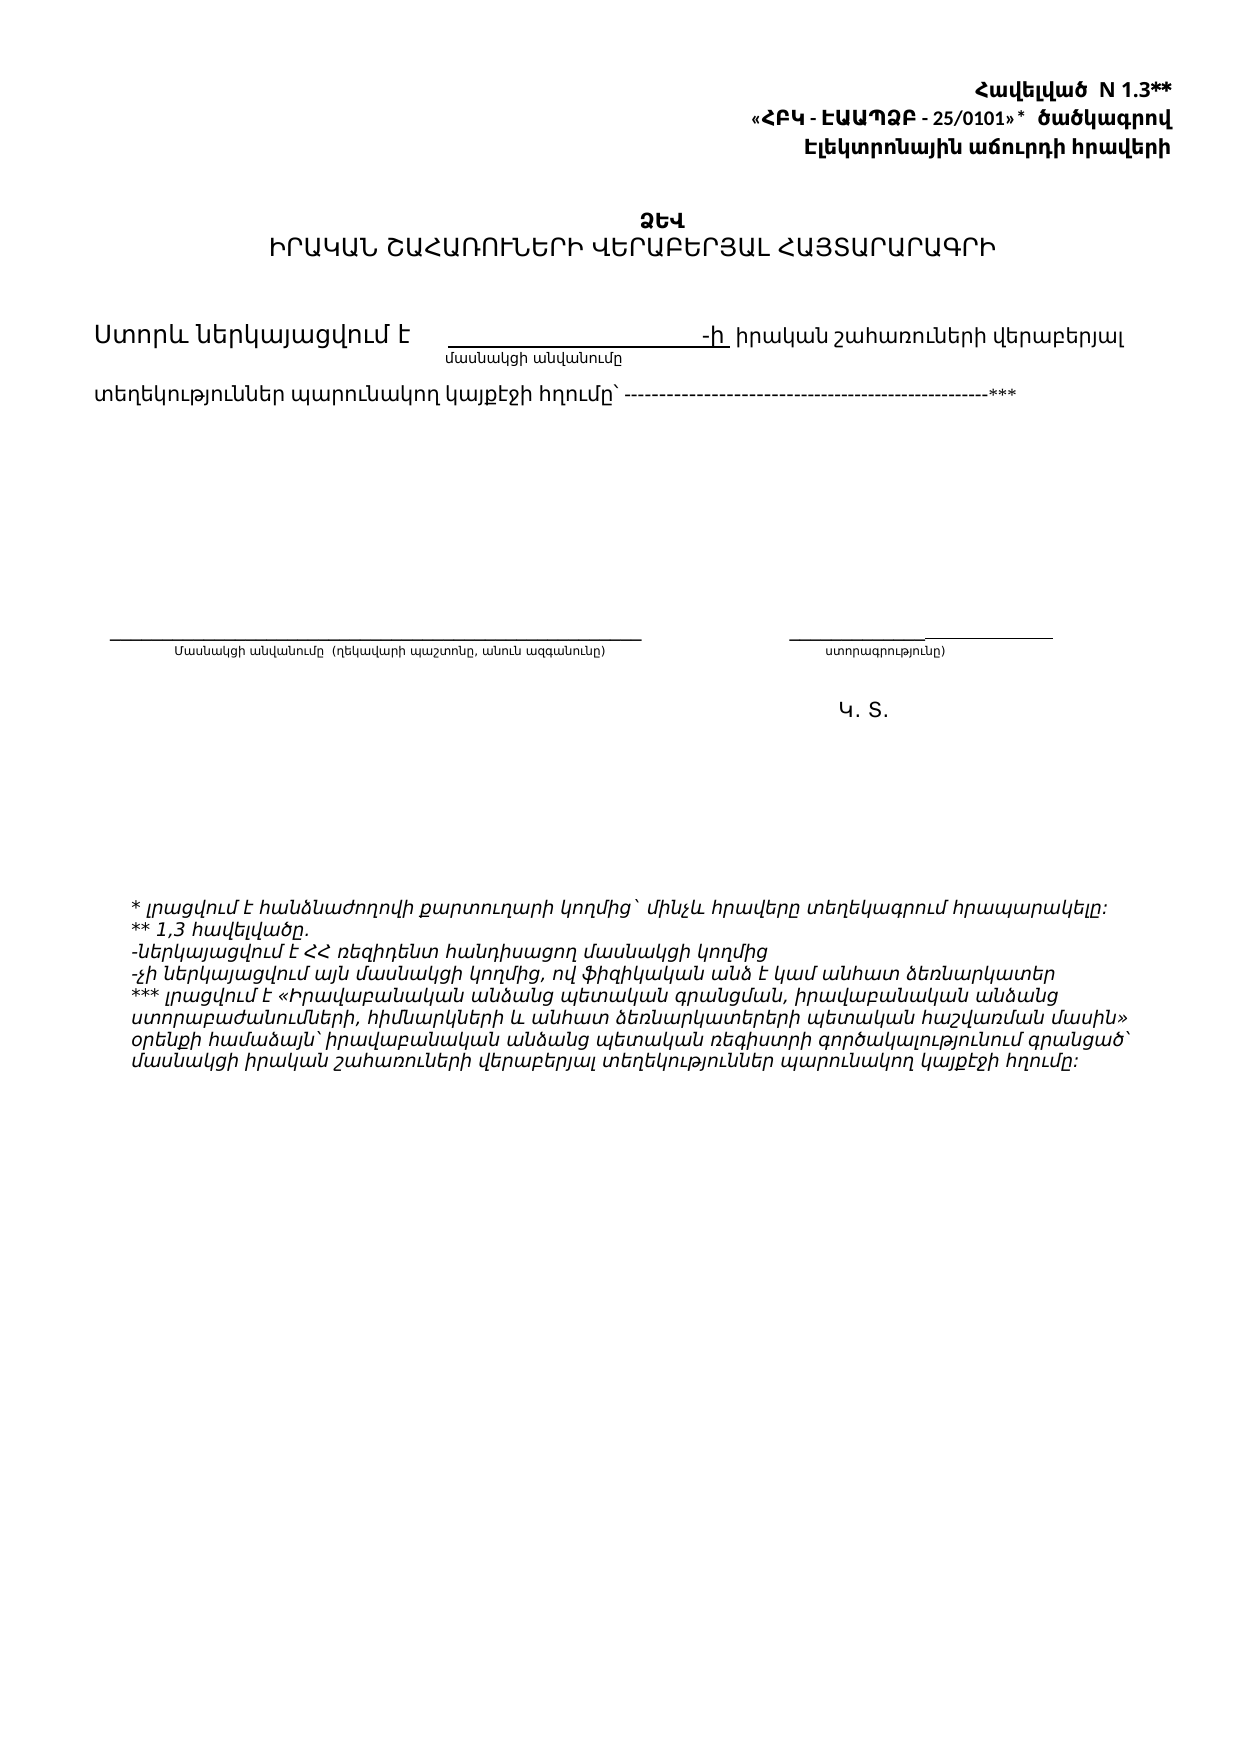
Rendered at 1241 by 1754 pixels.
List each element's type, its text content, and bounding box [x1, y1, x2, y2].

text Էլեկտրոնային աճուրդի հրավերի [94, 132, 1171, 160]
text -ներկայացվում է ՀՀ ռեզիդենտ հանդիսացող մասնակցի կողմից [131, 941, 1171, 963]
text * լրացվում է հանձնաժողովի քարտուղարի կողմից` մինչև հրավերը տեղեկագրում հրապարակելը: [131, 897, 1171, 919]
text ՁԵՎ [94, 209, 1171, 233]
text Ստորև ներկայացվում է -ի իրական շահառուների վերաբերյալ [94, 321, 1171, 350]
text ___________________________________________________ _____________ Մասնակցի անվանումը (ղեկավարի պաշտոնը, անուն ազգանունը) ստորագրությունը) [94, 617, 1171, 669]
text Կ. Տ. [94, 698, 1171, 722]
text «ՀԲԿ - ԷԱԱՊՁԲ - 25/0101»* ծածկագրով [94, 103, 1171, 132]
text Հավելված N 1.3** [94, 75, 1171, 103]
text -չի ներկայացվում այն մասնակցի կողմից, ով ֆիզիկական անձ է կամ անհատ ձեռնարկատեր [131, 963, 1171, 985]
text ԻՐԱԿԱՆ ՇԱՀԱՌՈՒՆԵՐԻ ՎԵՐԱԲԵՐՅԱԼ ՀԱՅՏԱՐԱՐԱԳՐԻ [94, 233, 1171, 262]
text ** 1,3 հավելվածը․ [131, 919, 1171, 941]
text տեղեկություններ պարունակող կայքէջի հղումը՝ ----------------------------------------------------*** [94, 379, 1171, 408]
text մասնակցի անվանումը [94, 350, 1171, 379]
text *** լրացվում է «Իրավաբանական անձանց պետական գրանցման, իրավաբանական անձանց ստորաբաժանումների, հիմնարկների և անհատ ձեռնարկատերերի պետական հաշվառման մասին» օրենքի համաձայն՝ իրավաբանական անձանց պետական ռեգիստրի գործակալությունում գրանցած՝ մասնակցի իրական շահառուների վերաբերյալ տեղեկություններ պարունակող կայքէջի հղումը: [131, 985, 1171, 1072]
